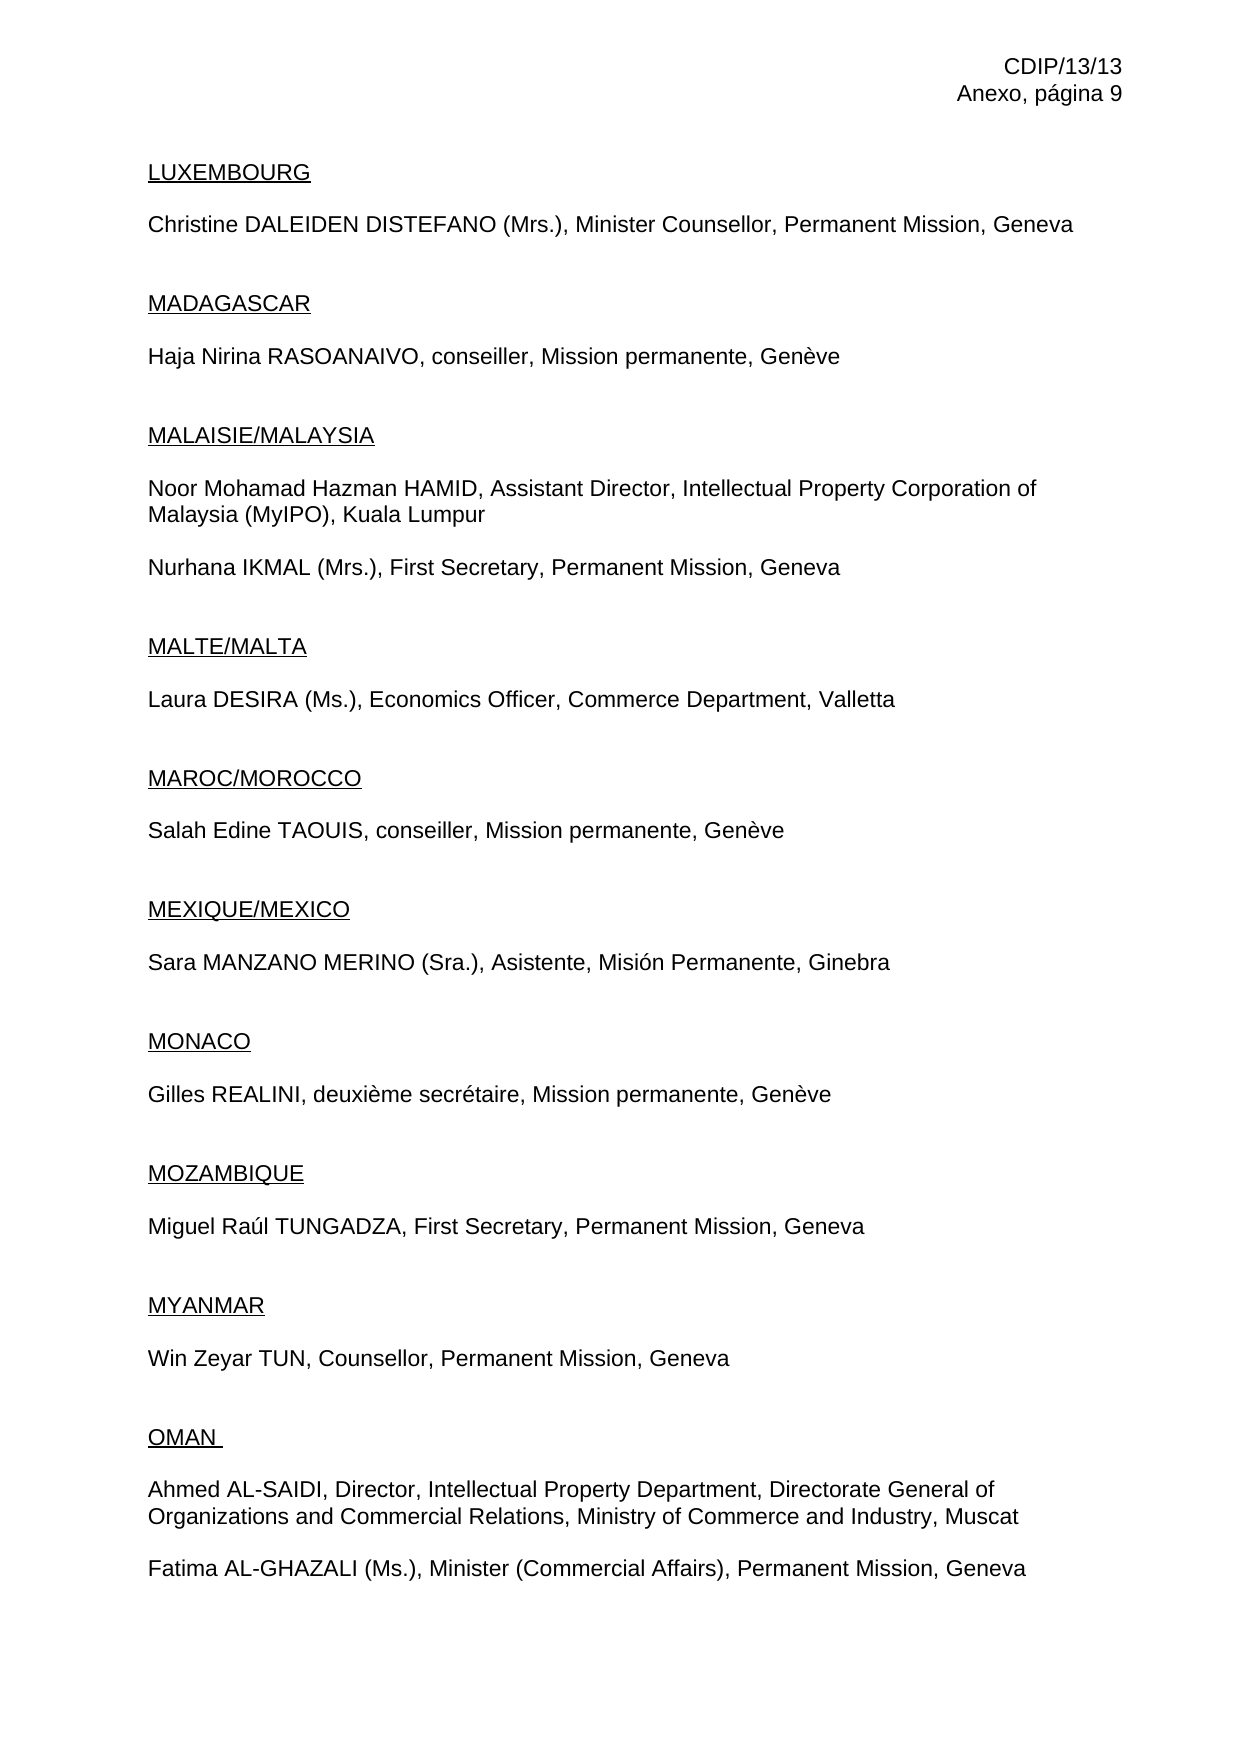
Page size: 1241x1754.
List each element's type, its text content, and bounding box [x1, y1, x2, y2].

text Sara MANZANO MERINO (Sra.), Asistente, Misión Permanente, Ginebra [148, 949, 1122, 976]
text MEXIQUE/MEXICO [148, 896, 1122, 923]
text MALAISIE/MALAYSIA [148, 422, 1122, 448]
text Noor Mohamad Hazman HAMID, Assistant Director, Intellectual Property Corporation of Malaysia (MyIPO), Kuala Lumpur [148, 475, 1122, 527]
text Salah Edine TAOUIS, conseiller, Mission permanente, Genève [148, 817, 1122, 844]
text MONACO [148, 1028, 1122, 1054]
text Gilles REALINI, deuxième secrétaire, Mission permanente, Genève [148, 1081, 1122, 1107]
text Haja Nirina RASOANAIVO, conseiller, Mission permanente, Genève [148, 343, 1122, 369]
text OMAN [148, 1423, 1122, 1450]
text Christine DALEIDEN DISTEFANO (Mrs.), Minister Counsellor, Permanent Mission, Geneva [148, 211, 1122, 238]
text MAROC/MOROCCO [148, 765, 1122, 791]
text LUXEMBOURG [148, 158, 1122, 185]
text MYANMAR [148, 1292, 1122, 1318]
text MADAGASCAR [148, 290, 1122, 317]
text Win Zeyar TUN, Counsellor, Permanent Mission, Geneva [148, 1344, 1122, 1371]
text Laura DESIRA (Ms.), Economics Officer, Commerce Department, Valletta [148, 686, 1122, 712]
text MALTE/MALTA [148, 633, 1122, 659]
text Miguel Raúl TUNGADZA, First Secretary, Permanent Mission, Geneva [148, 1213, 1122, 1239]
text Nurhana IKMAL (Mrs.), First Secretary, Permanent Mission, Geneva [148, 554, 1122, 580]
text MOZAMBIQUE [148, 1160, 1122, 1186]
text Fatima AL-GHAZALI (Ms.), Minister (Commercial Affairs), Permanent Mission, Geneva [148, 1555, 1122, 1582]
text Ahmed AL-SAIDI, Director, Intellectual Property Department, Directorate General of Organizations and Commercial Relations, Ministry of Commerce and Industry, Muscat [148, 1476, 1122, 1529]
